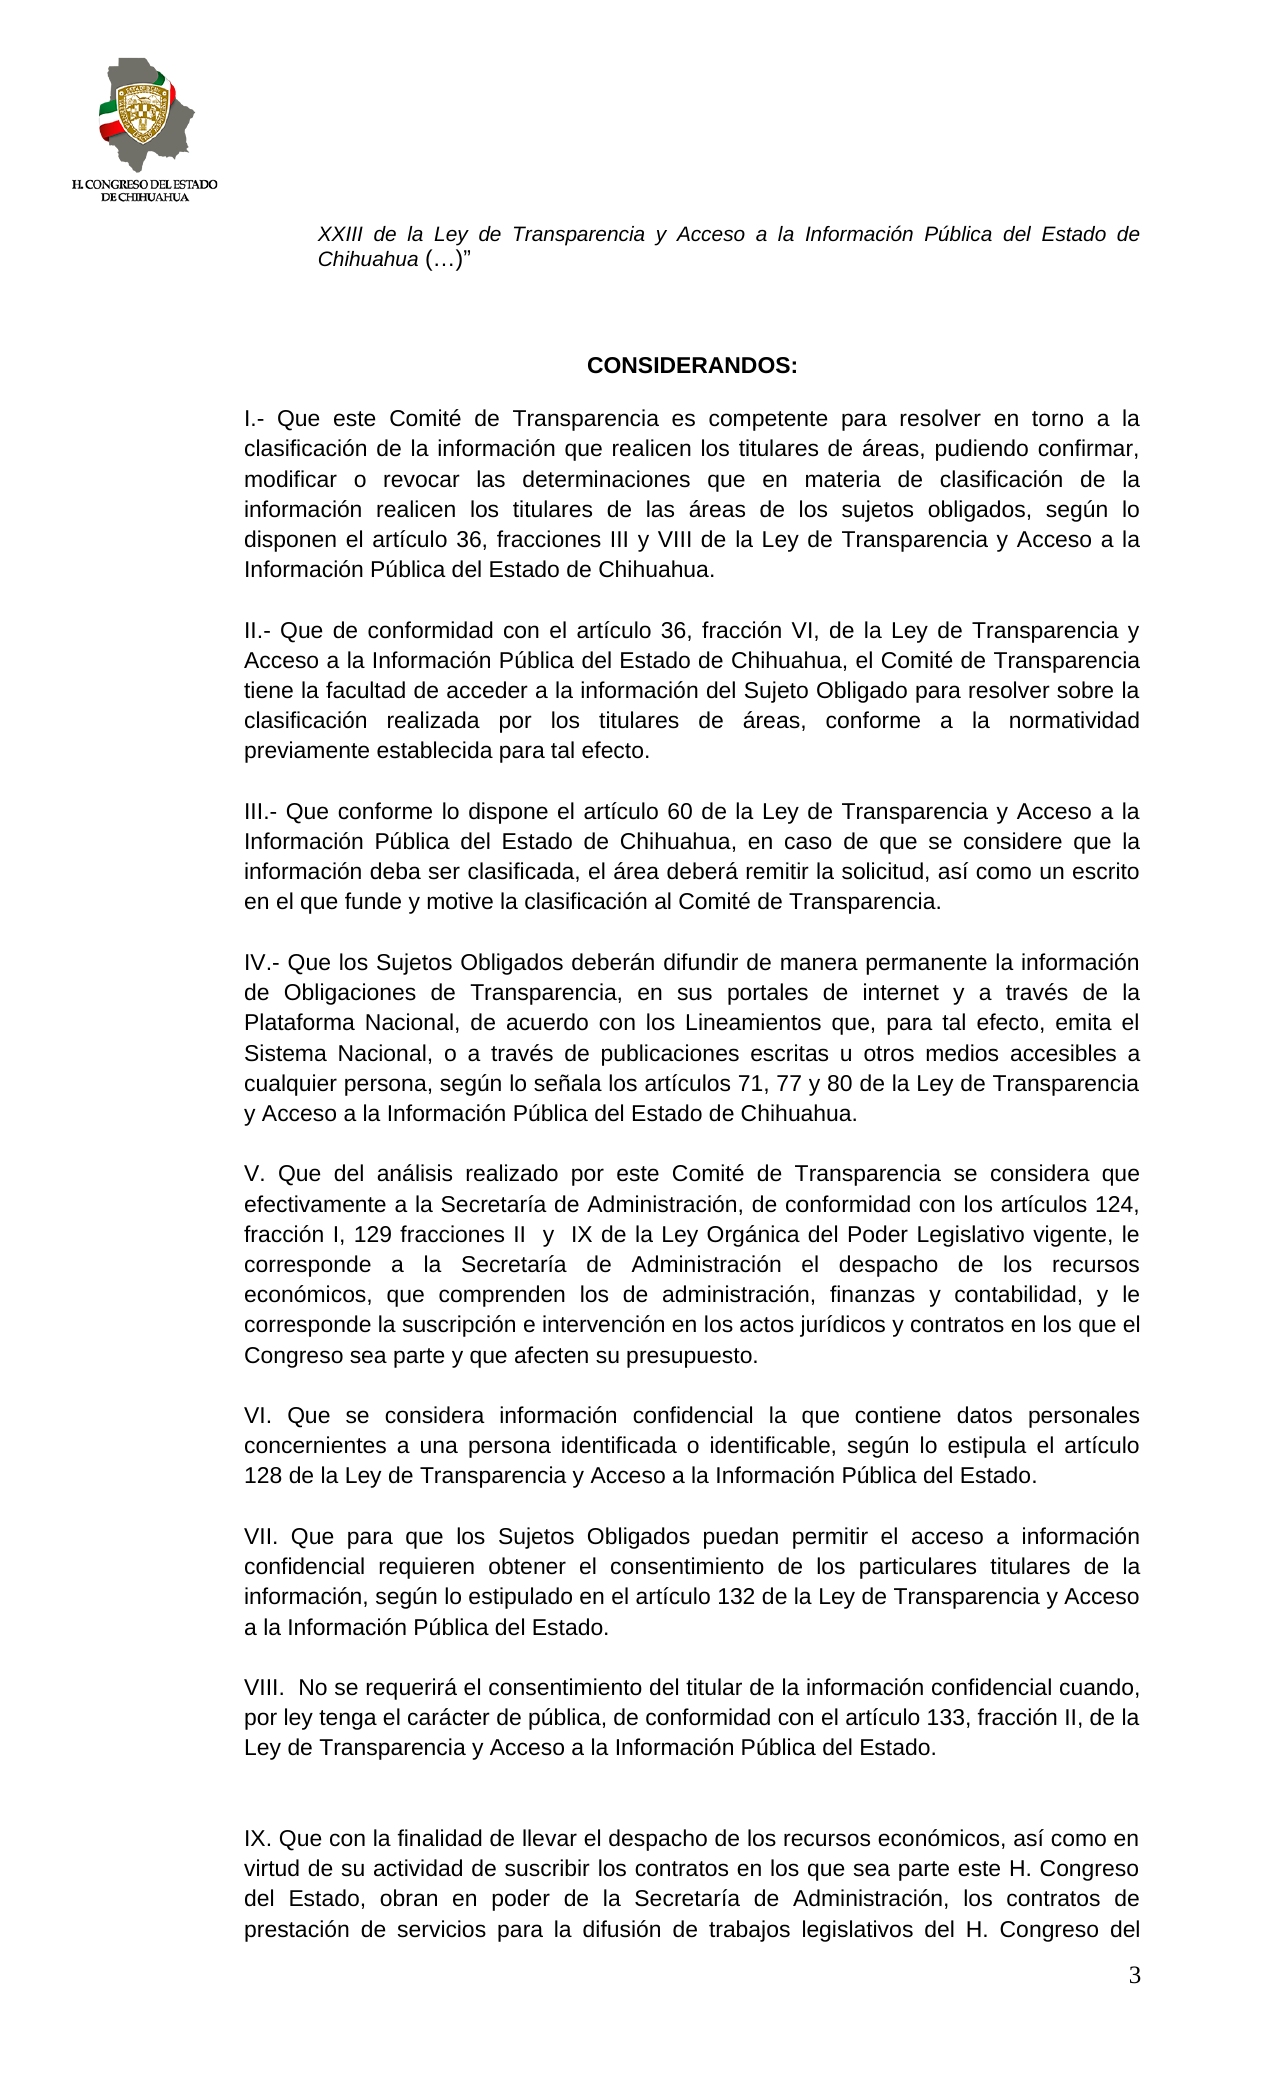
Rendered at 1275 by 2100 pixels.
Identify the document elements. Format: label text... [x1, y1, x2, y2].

text CONSIDERANDOS: [244, 352, 1141, 379]
text III.- Que conforme lo dispone el artículo 60 de la Ley de Transparencia y Acceso a la Información Pública del Estado de Chihuahua, en caso de que se considere que la información deba ser clasificada, el área deberá remitir la solicitud, así como un escrito en el que funde y motive la clasificación al Comité de Transparencia. [244, 798, 1141, 915]
text VI. Que se considera información confidencial la que contiene datos personales concernientes a una persona identificada o identificable, según lo estipula el artículo 128 de la Ley de Transparencia y Acceso a la Información Pública del Estado. [244, 1402, 1141, 1489]
text II.- Que de conformidad con el artículo 36, fracción VI, de la Ley de Transparencia y Acceso a la Información Pública del Estado de Chihuahua, el Comité de Transparencia tiene la facultad de acceder a la información del Sujeto Obligado para resolver sobre la clasificación realizada por los titulares de áreas, conforme a la normatividad previamente establecida para tal efecto. [244, 617, 1141, 764]
picture [68, 48, 222, 208]
text IV.- Que los Sujetos Obligados deberán difundir de manera permanente la información de Obligaciones de Transparencia, en sus portales de internet y a través de la Plataforma Nacional, de acuerdo con los Lineamientos que, para tal efecto, emita el Sistema Nacional, o a través de publicaciones escritas u otros medios accesibles a cualquier persona, según lo señala los artículos 71, 77 y 80 de la Ley de Transparencia y Acceso a la Información Pública del Estado de Chihuahua. [244, 949, 1141, 1126]
text I.- Que este Comité de Transparencia es competente para resolver en torno a la clasificación de la información que realicen los titulares de áreas, pudiendo confirmar, modificar o revocar las determinaciones que en materia de clasificación de la información realicen los titulares de las áreas de los sujetos obligados, según lo disponen el artículo 36, fracciones III y VIII de la Ley de Transparencia y Acceso a la Información Pública del Estado de Chihuahua. [244, 405, 1141, 582]
text VII. Que para que los Sujetos Obligados puedan permitir el acceso a información confidencial requieren obtener el consentimiento de los particulares titulares de la información, según lo estipulado en el artículo 132 de la Ley de Transparencia y Acceso a la Información Pública del Estado. [244, 1523, 1141, 1640]
text VIII. No se requerirá el consentimiento del titular de la información confidencial cuando, por ley tenga el carácter de pública, de conformidad con el artículo 133, fracción II, de la Ley de Transparencia y Acceso a la Información Pública del Estado. [244, 1674, 1141, 1761]
text V. Que del análisis realizado por este Comité de Transparencia se considera que efectivamente a la Secretaría de Administración, de conformidad con los artículos 124, fracción I, 129 fracciones II y IX de la Ley Orgánica del Poder Legislativo vigente, le corresponde a la Secretaría de Administración el despacho de los recursos económicos, que comprenden los de administración, finanzas y contabilidad, y le corresponde la suscripción e intervención en los actos jurídicos y contratos en los que el Congreso sea parte y que afecten su presupuesto. [244, 1160, 1141, 1368]
